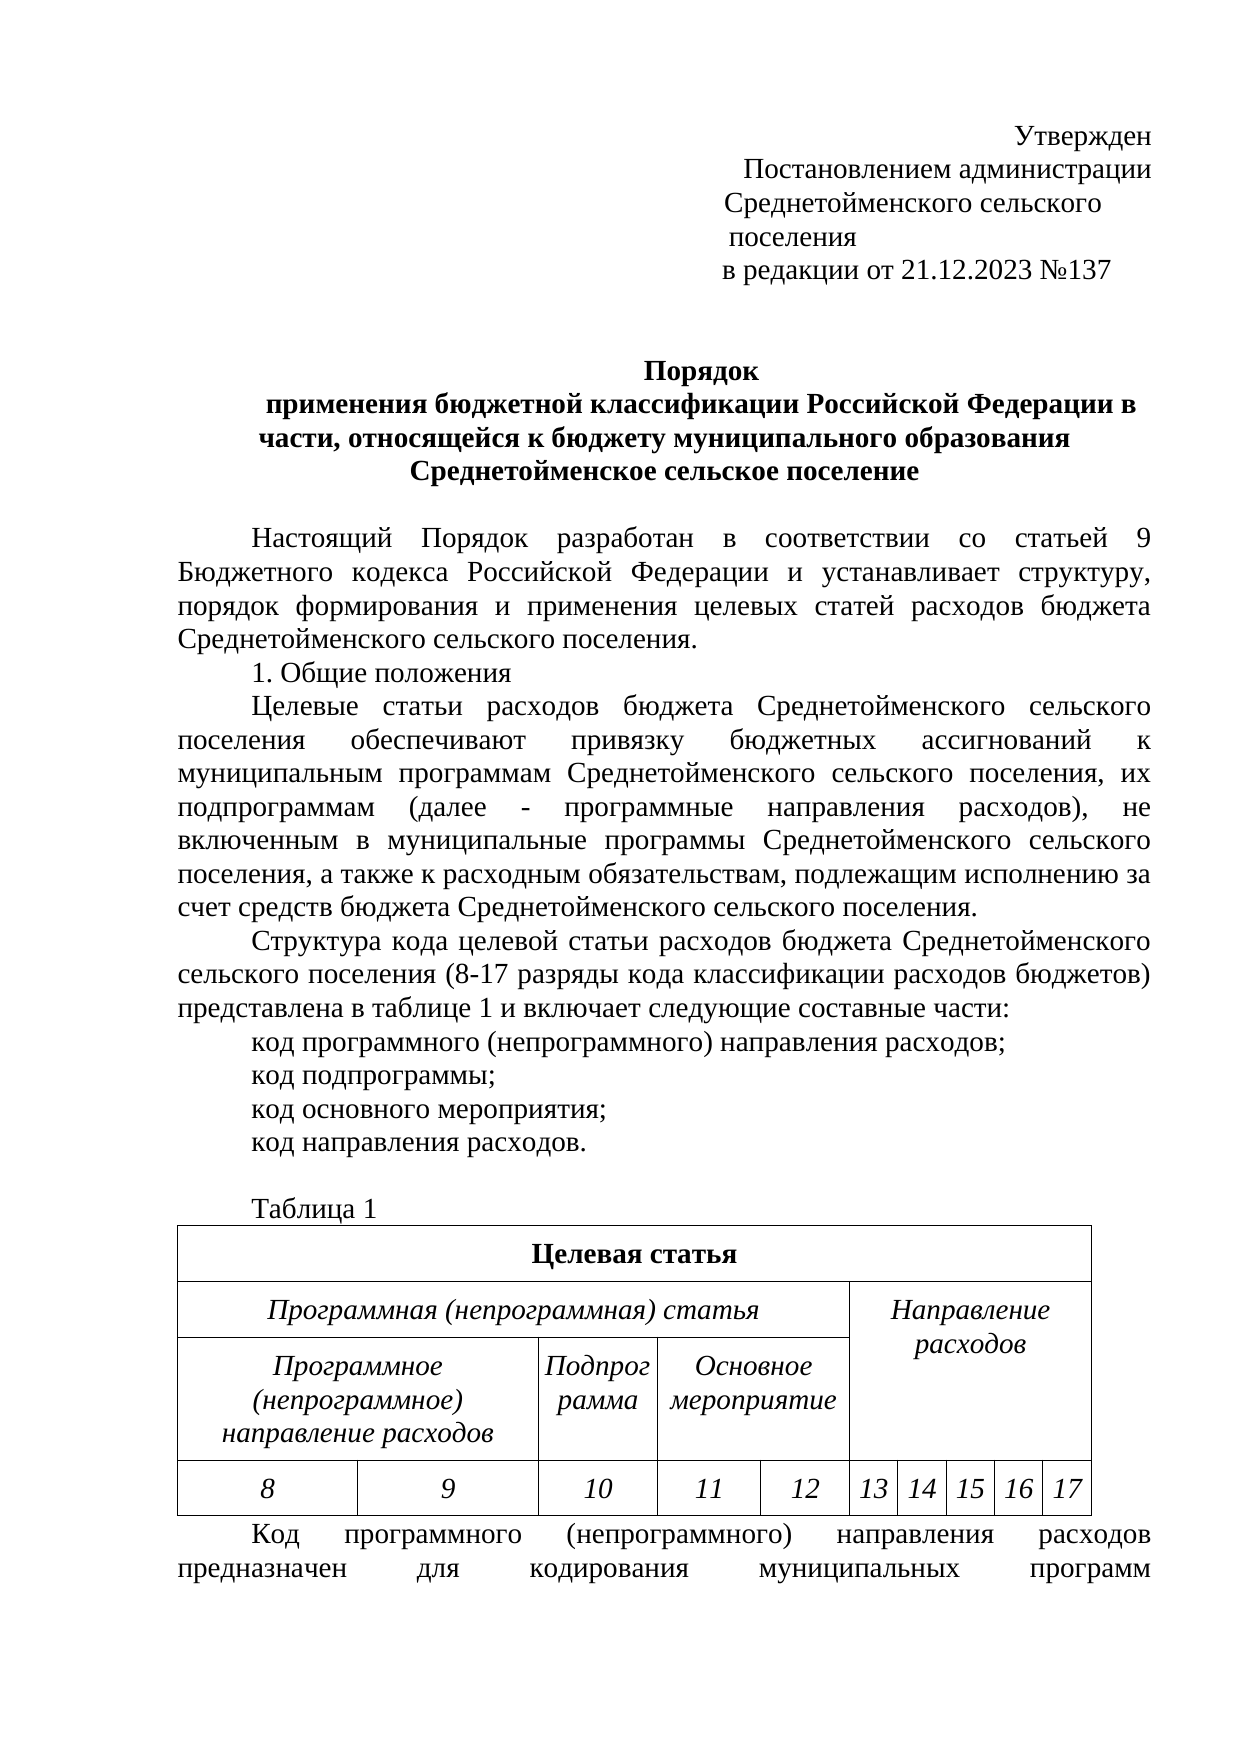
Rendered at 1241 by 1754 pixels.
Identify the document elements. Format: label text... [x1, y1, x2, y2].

text Порядок [177, 353, 1152, 386]
text поселения [177, 219, 1152, 252]
table_cell Подпрограмма [539, 1338, 657, 1459]
table_cell Основное мероприятие [658, 1338, 849, 1459]
text в редакции от 21.12.2023 №137 [177, 252, 1152, 286]
text Целевые статьи расходов бюджета Среднетойменского сельского поселения обеспечивают привязку бюджетных ассигнований к муниципальным программам Среднетойменского сельского поселения, их подпрограммам (далее - программные направления расходов), не включенным в муниципальные программы Среднетойменского сельского поселения, а также к расходным обязательствам, подлежащим исполнению за счет средств бюджета Среднетойменского сельского поселения. [177, 688, 1152, 923]
table_cell 12 [761, 1461, 849, 1515]
table_cell 9 [358, 1461, 538, 1515]
table_header Целевая статья [178, 1226, 1091, 1281]
table_cell 10 [539, 1461, 657, 1515]
table_cell Направление расходов [850, 1282, 1091, 1459]
text Таблица 1 [177, 1191, 1152, 1225]
table_cell 14 [898, 1461, 946, 1515]
table_cell 13 [850, 1461, 897, 1515]
table_cell Программная (непрограммная) статья [178, 1282, 849, 1337]
text Настоящий Порядок разработан в соответствии со статьей 9 Бюджетного кодекса Российской Федерации и устанавливает структуру, порядок формирования и применения целевых статей расходов бюджета Среднетойменского сельского поселения. [177, 521, 1152, 655]
table_cell 16 [995, 1461, 1042, 1515]
text код подпрограммы; [177, 1057, 1152, 1091]
text 1. Общие положения [177, 655, 1152, 688]
table_cell 8 [178, 1461, 357, 1515]
text Утвержден [177, 118, 1152, 152]
text Среднетойменского сельского [177, 185, 1152, 219]
text код направления расходов. [177, 1124, 1152, 1158]
table_cell Программное (непрограммное) направление расходов [178, 1338, 538, 1459]
text код основного мероприятия; [177, 1091, 1152, 1124]
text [177, 1516, 1152, 1583]
text Постановлением администрации [177, 152, 1152, 185]
text применения бюджетной классификации Российской Федерации в части, относящейся к бюджету муниципального образования Среднетойменское сельское поселение [177, 386, 1152, 487]
table_cell 15 [947, 1461, 994, 1515]
table_cell 17 [1043, 1461, 1091, 1515]
table_cell 11 [658, 1461, 760, 1515]
text Структура кода целевой статьи расходов бюджета Среднетойменского сельского поселения (8-17 разряды кода классификации расходов бюджетов) представлена в таблице 1 и включает следующие составные части: [177, 923, 1152, 1024]
text код программного (непрограммного) направления расходов; [177, 1024, 1152, 1057]
